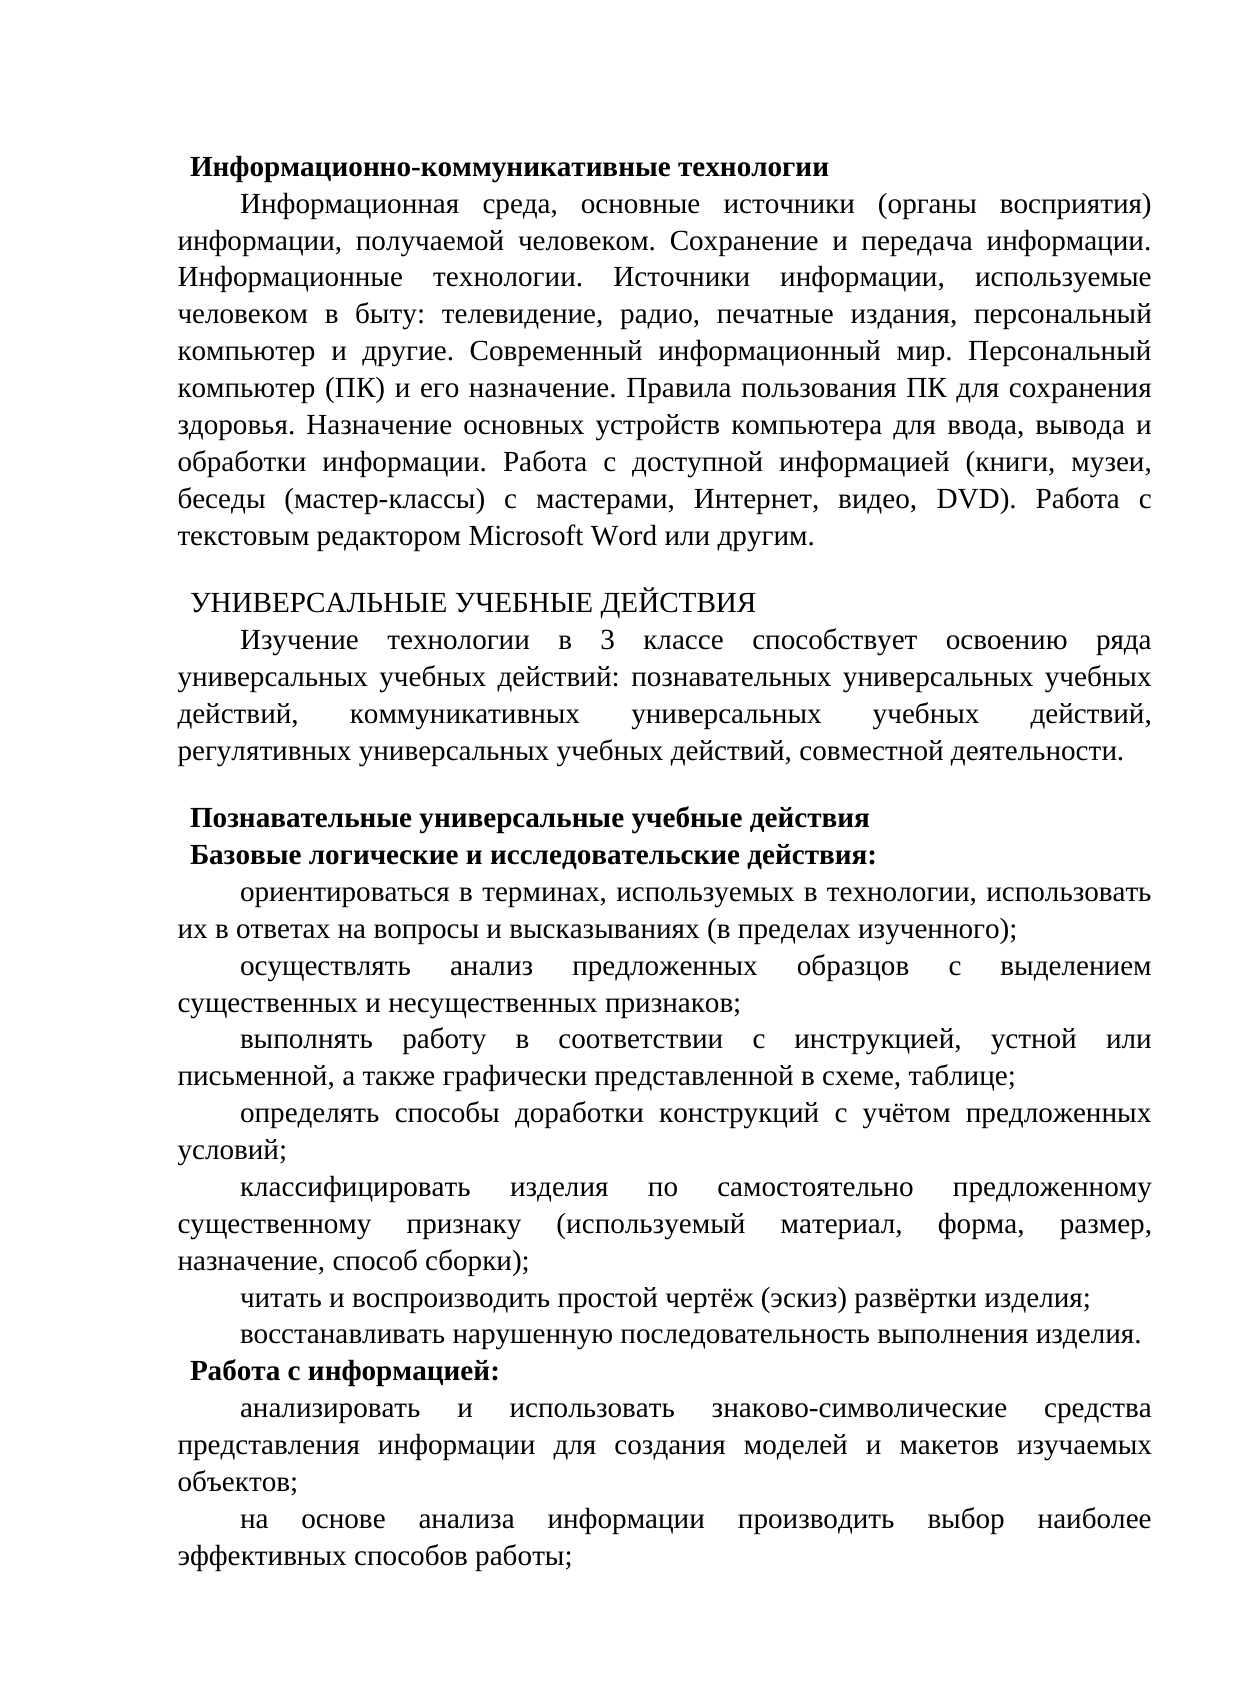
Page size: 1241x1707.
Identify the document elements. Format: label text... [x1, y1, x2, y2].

text Работа с информацией: [190, 1353, 1152, 1387]
text УНИВЕРСАЛЬНЫЕ УЧЕБНЫЕ ДЕЙСТВИЯ [190, 585, 1152, 619]
text читать и воспроизводить простой чертёж (эскиз) развёртки изделия; [177, 1280, 1152, 1313]
text Базовые логические и исследовательские действия: [190, 837, 1152, 871]
text Познавательные универсальные учебные действия [190, 800, 1152, 834]
text классифицировать изделия по самостоятельно предложенному существенному признаку (используемый материал, форма, размер, назначение, способ сборки); [177, 1169, 1152, 1276]
text ориентироваться в терминах, используемых в технологии, использовать их в ответах на вопросы и высказываниях (в пределах изученного); [177, 874, 1152, 944]
text Информационно-коммуникативные технологии [190, 149, 1152, 182]
text на основе анализа информации производить выбор наиболее эффективных способов работы; [177, 1501, 1152, 1571]
text выполнять работу в соответствии с инструкцией, устной или письменной, а также графически представленной в схеме, таблице; [177, 1022, 1152, 1092]
text Информационная среда, основные источники (органы восприятия) информации, получаемой человеком. Сохранение и передача информации. Информационные технологии. Источники информации, используемые человеком в быту: телевидение, радио, печатные издания, персональный компьютер и другие. Современный информационный мир. Персональный компьютер (ПК) и его назначение. Правила пользования ПК для сохранения здоровья. Назначение основных устройств компьютера для ввода, вывода и обработки информации. Работа с доступной информацией (книги, музеи, беседы (мастер-классы) с мастерами, Интернет, видео, DVD). Работа с текстовым редактором Microsoft Word или другим. [177, 186, 1152, 551]
text анализировать и использовать знаково-символические средства представления информации для создания моделей и макетов изучаемых объектов; [177, 1390, 1152, 1498]
text осуществлять анализ предложенных образцов с выделением существенных и несущественных признаков; [177, 948, 1152, 1018]
text определять способы доработки конструкций с учётом предложенных условий; [177, 1095, 1152, 1166]
text Изучение технологии в 3 классе способствует освоению ряда универсальных учебных действий: познавательных универсальных учебных действий, коммуникативных универсальных учебных действий, регулятивных универсальных учебных действий, совместной деятельности. [177, 622, 1152, 766]
text восстанавливать нарушенную последовательность выполнения изделия. [177, 1317, 1152, 1350]
